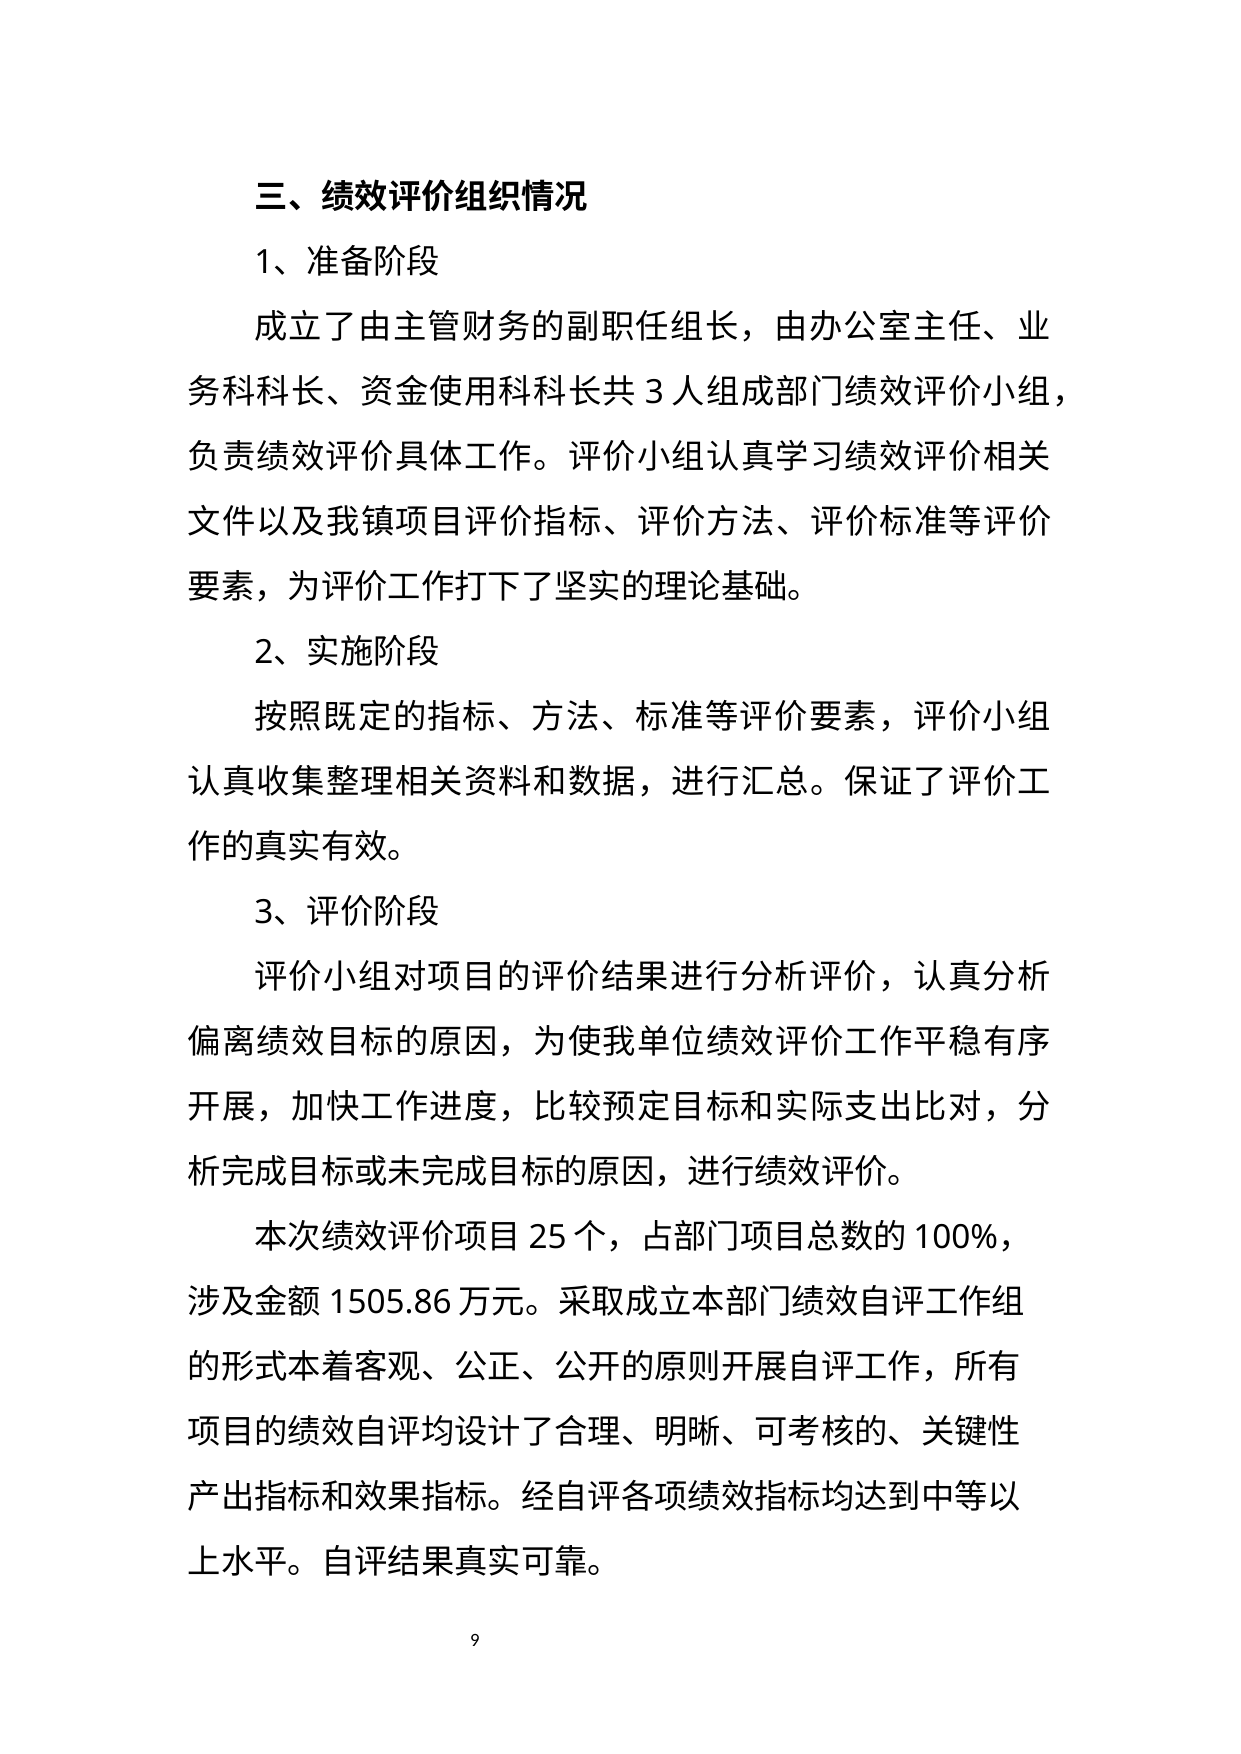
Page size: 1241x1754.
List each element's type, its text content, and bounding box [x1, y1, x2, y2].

list 三、绩效评价组织情况 [187, 162, 1053, 227]
text 2、实施阶段 [187, 617, 1053, 682]
text 评价小组对项目的评价结果进行分析评价，认真分析偏离绩效目标的原因，为使我单位绩效评价工作平稳有序开展，加快工作进度，比较预定目标和实际支出比对，分析完成目标或未完成目标的原因，进行绩效评价。 [187, 942, 1053, 1202]
text 按照既定的指标、方法、标准等评价要素，评价小组认真收集整理相关资料和数据，进行汇总。保证了评价工作的真实有效。 [187, 682, 1053, 877]
text 3、评价阶段 [187, 877, 1053, 942]
text 1、准备阶段 [187, 227, 1053, 292]
list 本次绩效评价项目 25个，占部门项目总数的100%，涉及金额 1505.86万元。采取成立本部门绩效自评工作组的形式本着客观、公正、公开的原则开展自评工作，所有项目的绩效自评均设计了合理、明晰、可考核的、关键性产出指标和效果指标。经自评各项绩效指标均达到中等以上水平。自评结果真实可靠。 [187, 1202, 1053, 1592]
text 成立了由主管财务的副职任组长，由办公室主任、业务科科长、资金使用科科长共3人组成部门绩效评价小组，负责绩效评价具体工作。评价小组认真学习绩效评价相关文件以及我镇项目评价指标、评价方法、评价标准等评价要素，为评价工作打下了坚实的理论基础。 [187, 292, 1053, 617]
